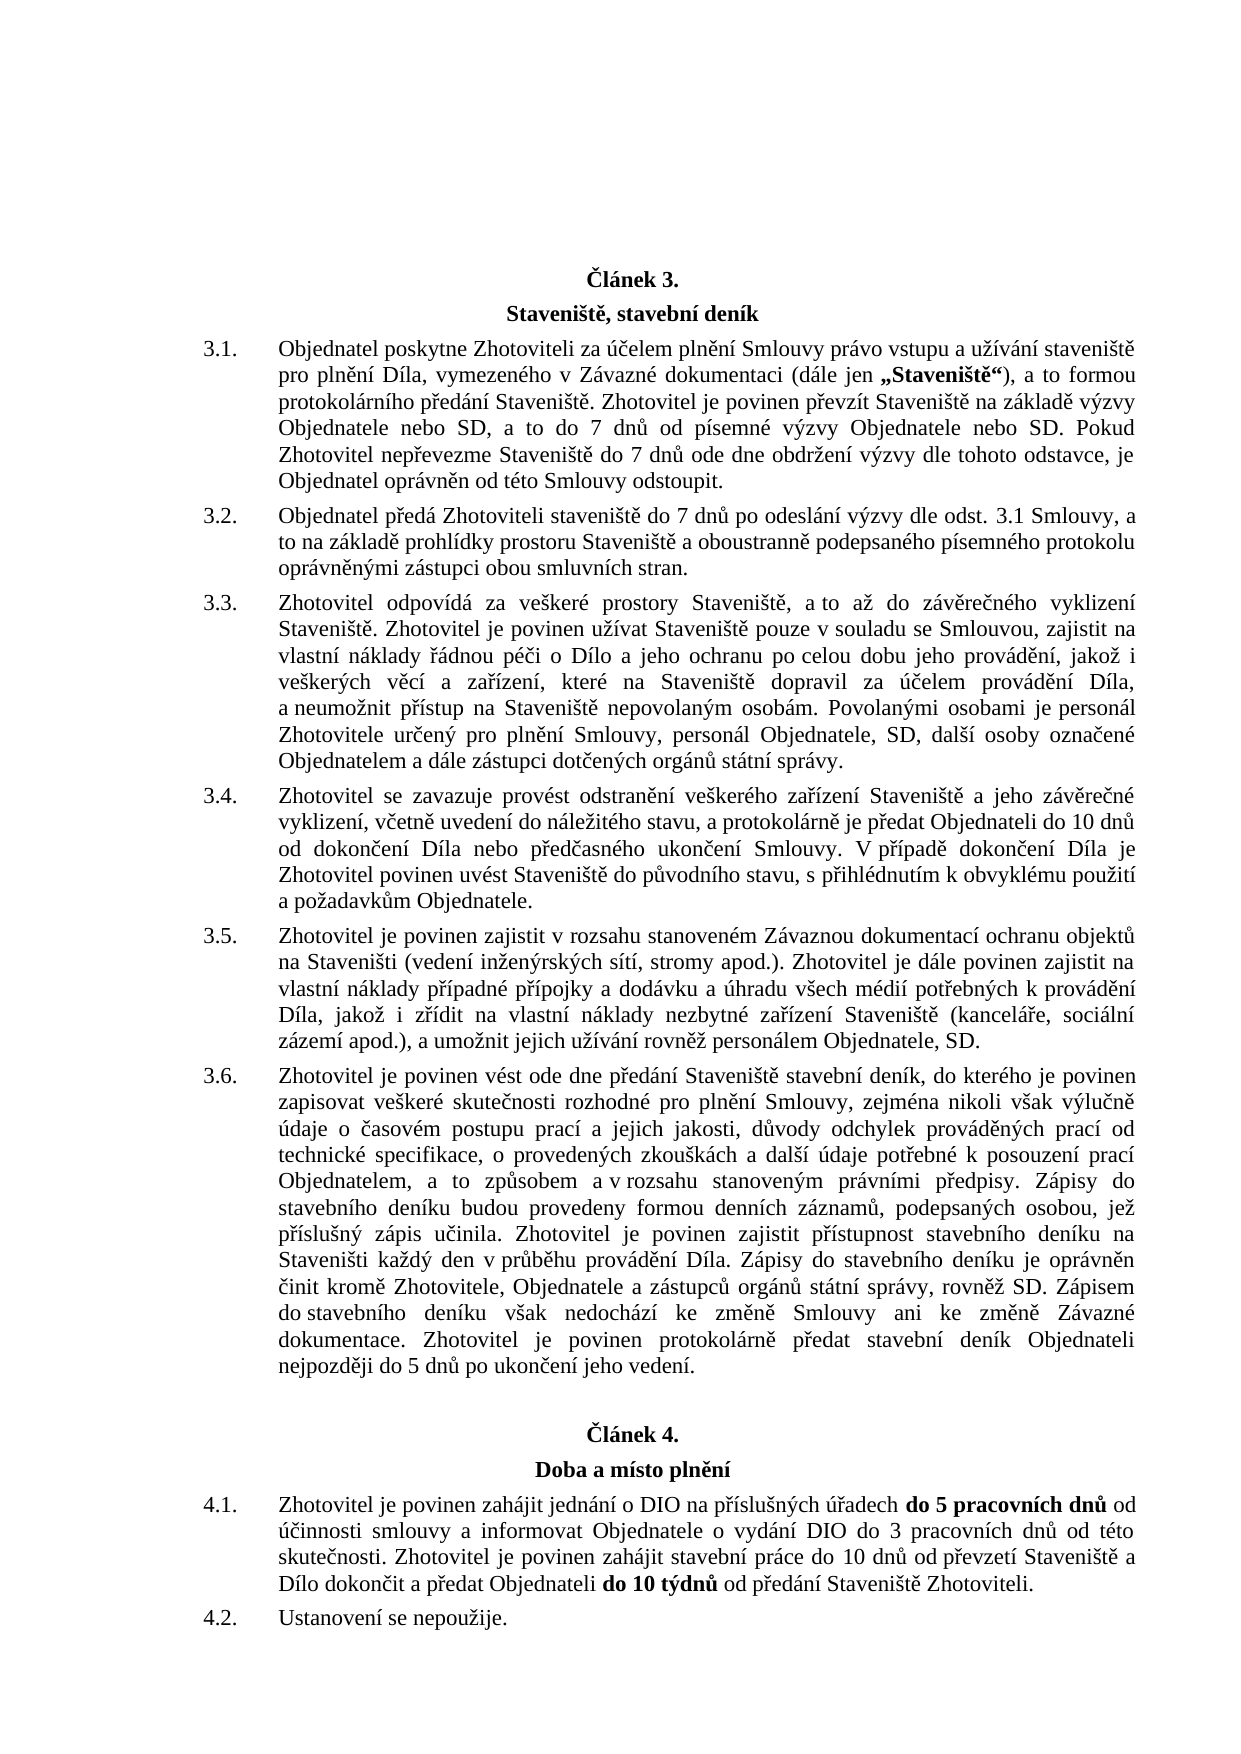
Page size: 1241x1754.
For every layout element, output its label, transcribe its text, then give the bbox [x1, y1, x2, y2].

list Zhotovitel je povinen zahájit jednání o DIO na příslušných úřadech do 5 pracovních dnů od účinnosti smlouvy a informovat Objednatele o vydání DIO do 3 pracovních dnů od této skutečnosti. Zhotovitel je povinen zahájit stavební práce do 10 dnů od převzetí Staveniště a Dílo dokončit a předat Objednateli do 10 týdnů od předání Staveniště Zhotoviteli. [203, 1491, 1136, 1596]
text Zhotovitel je povinen zajistit v rozsahu stanoveném Závaznou dokumentací ochranu objektů na Staveništi (vedení inženýrských sítí, stromy apod.). Zhotovitel je dále povinen zajistit na vlastní náklady případné přípojky a dodávku a úhradu všech médií potřebných k provádění Díla, jakož i zřídit na vlastní náklady nezbytné zařízení Staveniště (kanceláře, sociální zázemí apod.), a umožnit jejich užívání rovněž personálem Objednatele, SD. [203, 922, 1136, 1054]
list Objednatel předá Zhotoviteli staveniště do 7 dnů po odeslání výzvy dle odst. 3.1 Smlouvy, a to na základě prohlídky prostoru Staveniště a oboustranně podepsaného písemného protokolu oprávněnými zástupci obou smluvních stran. [203, 502, 1136, 581]
text Doba a místo plnění [129, 1456, 1136, 1482]
text Staveniště, stavební deník [129, 301, 1136, 327]
list Zhotovitel se zavazuje provést odstranění veškerého zařízení Staveniště a jeho závěrečné vyklizení, včetně uvedení do náležitého stavu, a protokolárně je předat Objednateli do 10 dnů od dokončení Díla nebo předčasného ukončení Smlouvy. V případě dokončení Díla je Zhotovitel povinen uvést Staveniště do původního stavu, s přihlédnutím k obvyklému použití a požadavkům Objednatele. [203, 782, 1136, 914]
list Ustanovení se nepoužije. [203, 1604, 1136, 1631]
text Zhotovitel je povinen vést ode dne předání Staveniště stavební deník, do kterého je povinen zapisovat veškeré skutečnosti rozhodné pro plnění Smlouvy, zejména nikoli však výlučně údaje o časovém postupu prací a jejich jakosti, důvody odchylek prováděných prací od technické specifikace, o provedených zkouškách a další údaje potřebné k posouzení prací Objednatelem, a to způsobem a v rozsahu stanoveným právními předpisy. Zápisy do stavebního deníku budou provedeny formou denních záznamů, podepsaných osobou, jež příslušný zápis učinila. Zhotovitel je povinen zajistit přístupnost stavebního deníku na Staveništi každý den v průběhu provádění Díla. Zápisy do stavebního deníku je oprávněn činit kromě Zhotovitele, Objednatele a zástupců orgánů státní správy, rovněž SD. Zápisem do stavebního deníku však nedochází ke změně Smlouvy ani ke změně Závazné dokumentace. Zhotovitel je povinen protokolárně předat stavební deník Objednateli nejpozději do 5 dnů po ukončení jeho vedení. [203, 1062, 1136, 1378]
list Objednatel poskytne Zhotoviteli za účelem plnění Smlouvy právo vstupu a užívání staveniště pro plnění Díla, vymezeného v Závazné dokumentaci (dále jen „Staveniště“), a to formou protokolárního předání Staveniště. Zhotovitel je povinen převzít Staveniště na základě výzvy Objednatele nebo SD, a to do 7 dnů od písemné výzvy Objednatele nebo SD. Pokud Zhotovitel nepřevezme Staveniště do 7 dnů ode dne obdržení výzvy dle tohoto odstavce, je Objednatel oprávněn od této Smlouvy odstoupit. [203, 335, 1136, 493]
list Zhotovitel odpovídá za veškeré prostory Staveniště, a to až do závěrečného vyklizení Staveniště. Zhotovitel je povinen užívat Staveniště pouze v souladu se Smlouvou, zajistit na vlastní náklady řádnou péči o Dílo a jeho ochranu po celou dobu jeho provádění, jakož i veškerých věcí a zařízení, které na Staveniště dopravil za účelem provádění Díla, a neumožnit přístup na Staveniště nepovolaným osobám. Povolanými osobami je personál Zhotovitele určený pro plnění Smlouvy, personál Objednatele, SD, další osoby označené Objednatelem a dále zástupci dotčených orgánů státní správy. [203, 589, 1136, 773]
